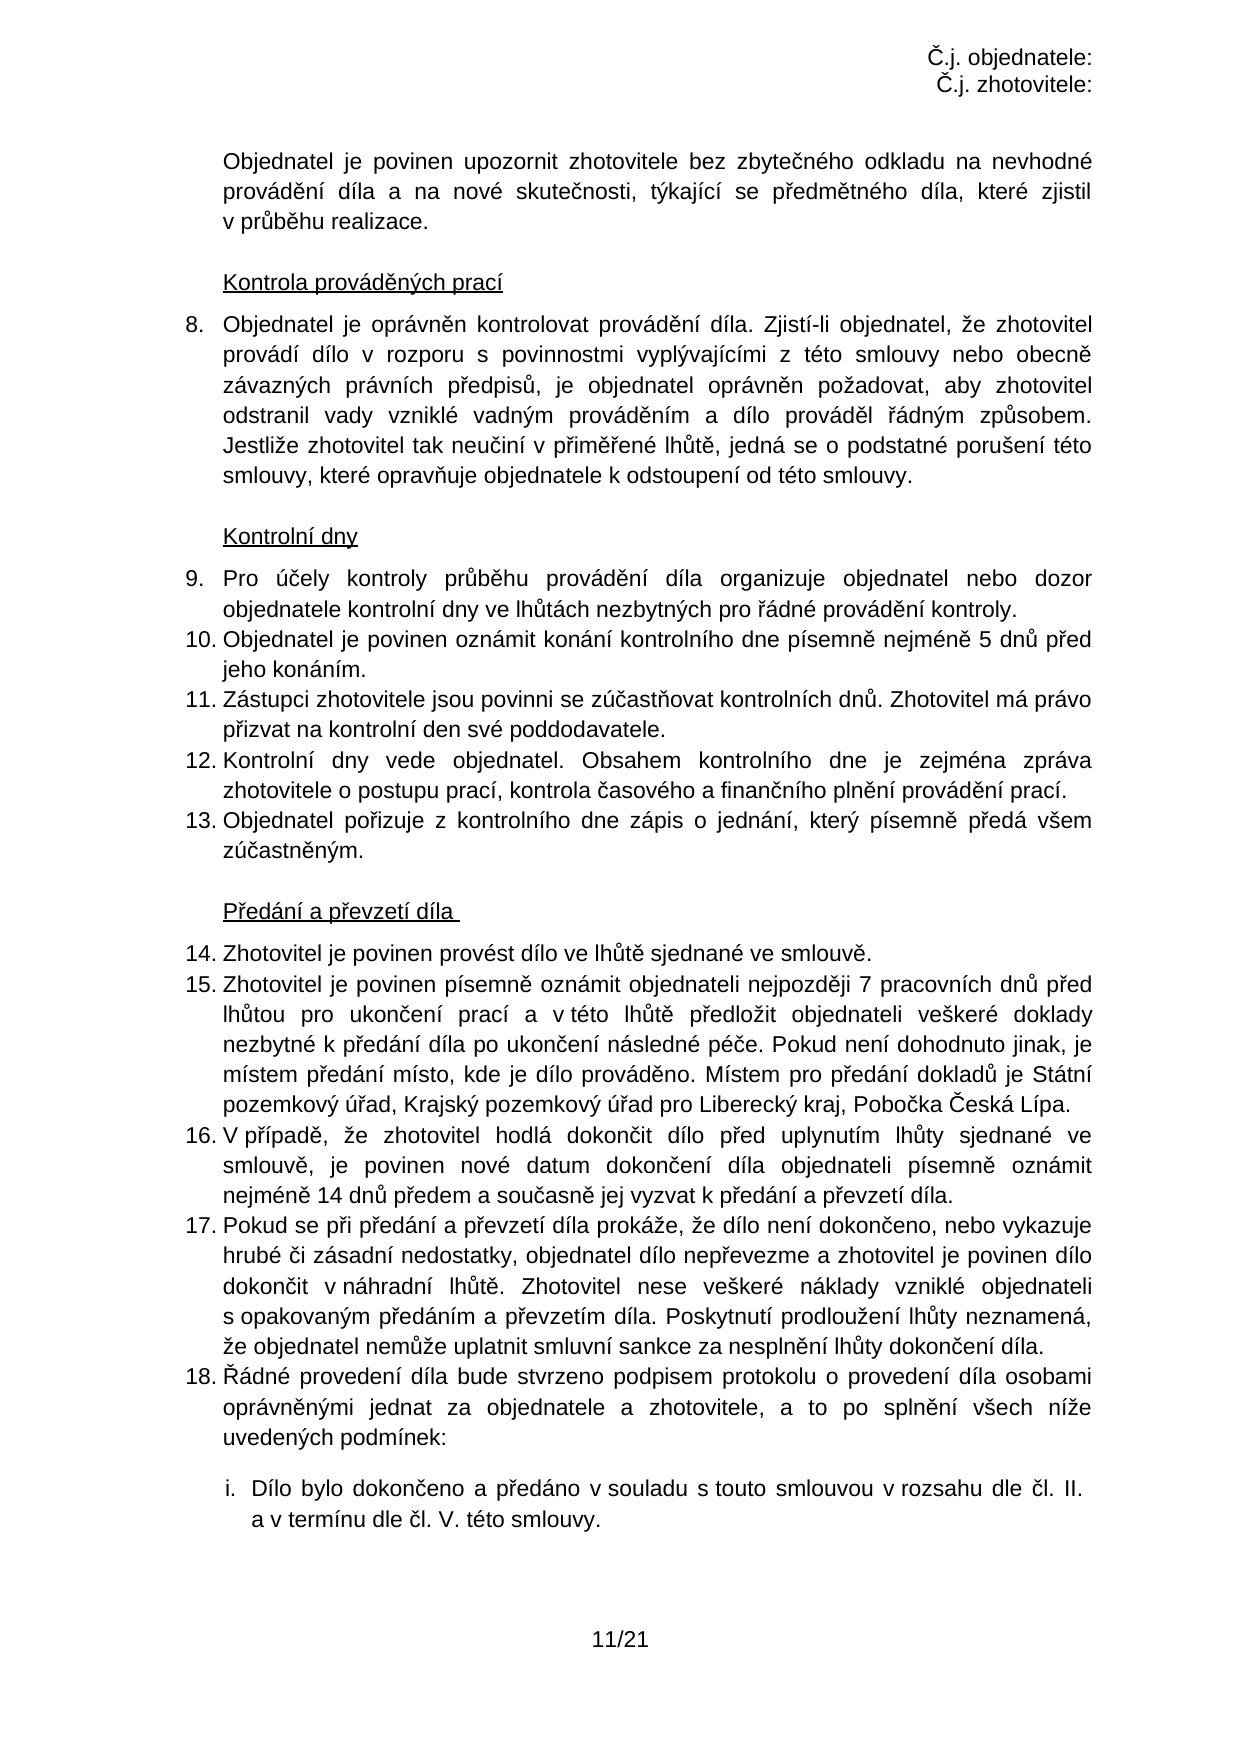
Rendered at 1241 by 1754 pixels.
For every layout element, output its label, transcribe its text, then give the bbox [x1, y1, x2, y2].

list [185, 148, 1093, 234]
list Objednatel pořizuje z kontrolního dne zápis o jednání, který písemně předá všem zúčastněným. [185, 807, 1093, 863]
list Předání a převzetí díla [223, 898, 1093, 924]
list Zástupci zhotovitele jsou povinni se zúčastňovat kontrolních dnů. Zhotovitel má právo přizvat na kontrolní den své poddodavatele. [185, 686, 1093, 743]
list Zhotovitel je povinen provést dílo ve lhůtě sjednané ve smlouvě. [185, 940, 1093, 967]
list Kontrolní dny vede objednatel. Obsahem kontrolního dne je zejména zpráva zhotovitele o postupu prací, kontrola časového a finančního plnění provádění prací. [185, 747, 1093, 803]
list Kontrolní dny [223, 523, 1093, 549]
list Kontrola prováděných prací [223, 268, 1093, 295]
list Pro účely kontroly průběhu provádění díla organizuje objednatel nebo dozor objednatele kontrolní dny ve lhůtách nezbytných pro řádné provádění kontroly. [185, 565, 1093, 622]
list Pokud se při předání a převzetí díla prokáže, že dílo není dokončeno, nebo vykazuje hrubé či zásadní nedostatky, objednatel dílo nepřevezme a zhotovitel je povinen dílo dokončit v náhradní lhůtě. Zhotovitel nese veškeré náklady vzniklé objednateli s opakovaným předáním a převzetím díla. Poskytnutí prodloužení lhůty neznamená, že objednatel nemůže uplatnit smluvní sankce za nesplnění lhůty dokončení díla. [185, 1212, 1093, 1359]
list Objednatel je povinen oznámit konání kontrolního dne písemně nejméně 5 dnů před jeho konáním. [185, 626, 1093, 682]
list Dílo bylo dokončeno a předáno v souladu s touto smlouvou v rozsahu dle čl. II. a v termínu dle čl. V. této smlouvy. [236, 1475, 1093, 1533]
list V případě, že zhotovitel hodlá dokončit dílo před uplynutím lhůty sjednané ve smlouvě, je povinen nové datum dokončení díla objednateli písemně oznámit nejméně 14 dnů předem a současně jej vyzvat k předání a převzetí díla. [185, 1122, 1093, 1208]
list Řádné provedení díla bude stvrzeno podpisem protokolu o provedení díla osobami oprávněnými jednat za objednatele a zhotovitele, a to po splnění všech níže uvedených podmínek: [185, 1363, 1093, 1450]
list Objednatel je oprávněn kontrolovat provádění díla. Zjistí-li objednatel, že zhotovitel provádí dílo v rozporu s povinnostmi vyplývajícími z této smlouvy nebo obecně závazných právních předpisů, je objednatel oprávněn požadovat, aby zhotovitel odstranil vady vzniklé vadným prováděním a dílo prováděl řádným způsobem. Jestliže zhotovitel tak neučiní v přiměřené lhůtě, jedná se o podstatné porušení této smlouvy, které opravňuje objednatele k odstoupení od této smlouvy. [185, 311, 1093, 488]
list Zhotovitel je povinen písemně oznámit objednateli nejpozději 7 pracovních dnů před lhůtou pro ukončení prací a v této lhůtě předložit objednateli veškeré doklady nezbytné k předání díla po ukončení následné péče. Pokud není dohodnuto jinak, je místem předání místo, kde je dílo prováděno. Místem pro předání dokladů je Státní pozemkový úřad, Krajský pozemkový úřad pro Liberecký kraj, Pobočka Česká Lípa. [185, 971, 1093, 1118]
